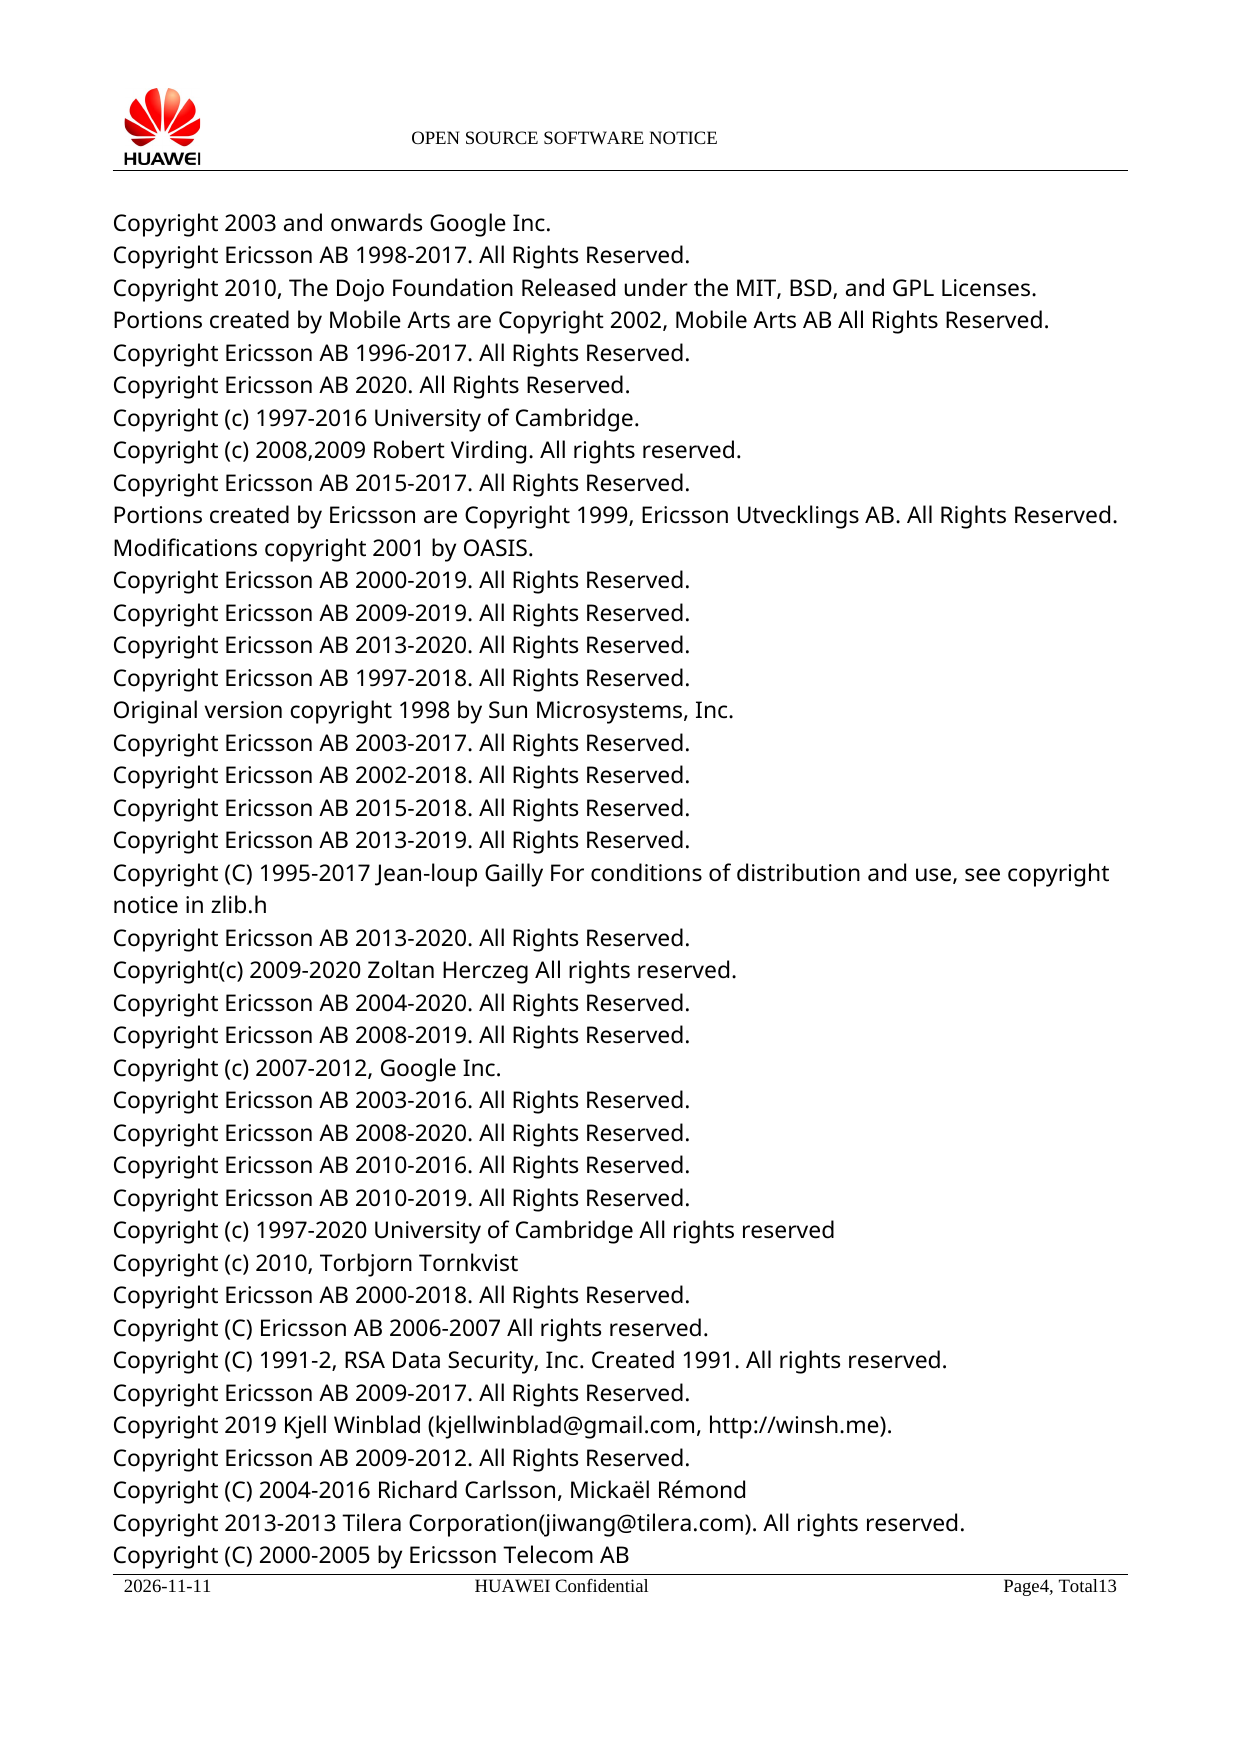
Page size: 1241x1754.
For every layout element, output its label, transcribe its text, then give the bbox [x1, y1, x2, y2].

picture [124, 88, 201, 165]
